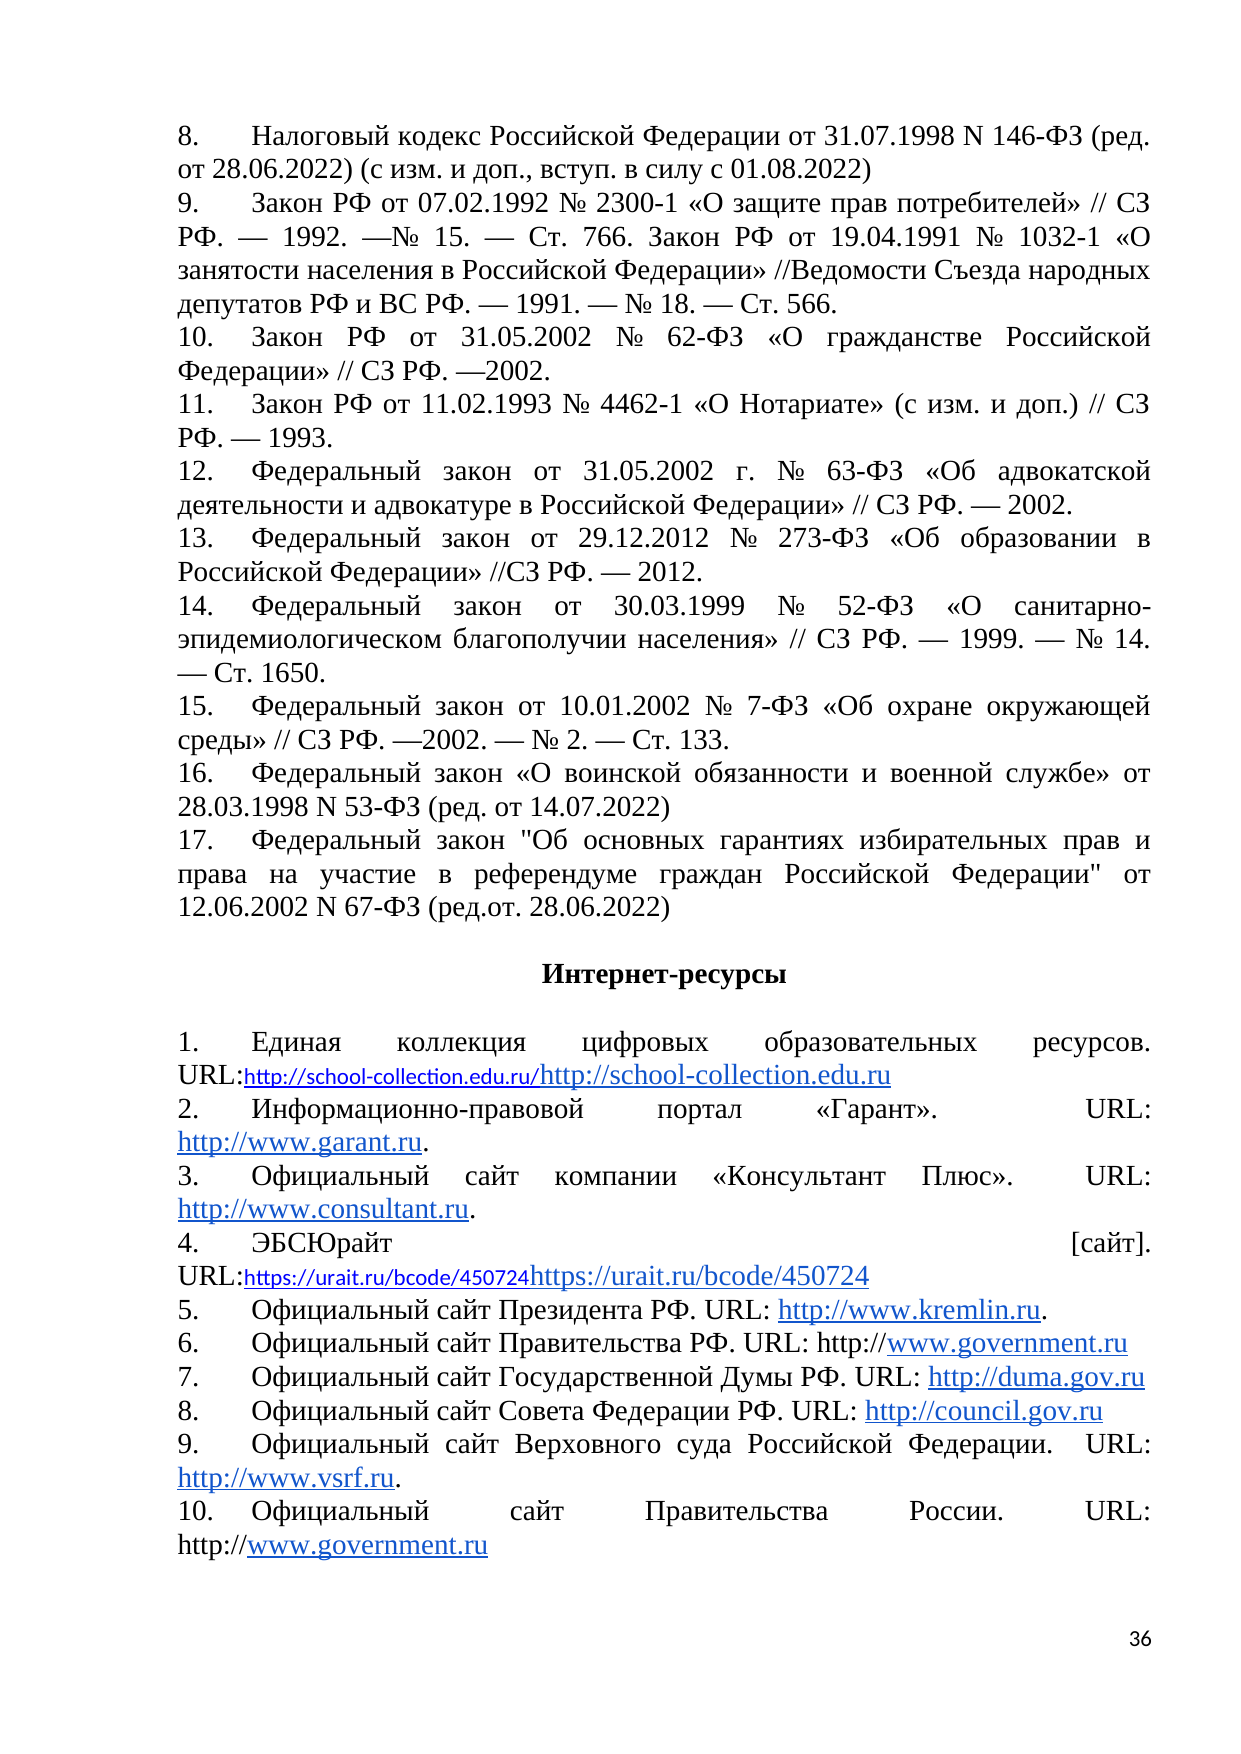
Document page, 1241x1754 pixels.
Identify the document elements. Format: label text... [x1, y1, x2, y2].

list ЭБСЮрайт [сайт]. URL:https://urait.ru/bcode/450724https://urait.ru/bcode/450724 [177, 1225, 1152, 1292]
list Официальный сайт Президента РФ. URL: http://www.kremlin.ru. [177, 1292, 1152, 1326]
text Интернет-ресурсы [177, 957, 1152, 990]
list Информационно-правовой портал «Гарант». URL: http://www.garant.ru. [177, 1091, 1152, 1158]
list Федеральный закон "Об основных гарантиях избирательных прав и права на участие в референдуме граждан Российской Федерации" от 12.06.2002 N 67-ФЗ (ред.от. 28.06.2022) [177, 822, 1152, 923]
list Официальный сайт Государственной Думы РФ. URL: http://duma.gov.ru [177, 1359, 1152, 1393]
list Федеральный закон от 29.12.2012 № 273-ФЗ «Об образовании в Российской Федерации» //СЗ РФ. — 2012. [177, 521, 1152, 588]
list Налоговый кодекс Российской Федерации от 31.07.1998 N 146-ФЗ (ред. от 28.06.2022) (с изм. и доп., вступ. в силу с 01.08.2022) [177, 118, 1152, 185]
list Официальный сайт компании «Консультант Плюс». URL: http://www.consultant.ru. [177, 1158, 1152, 1225]
list Федеральный закон от 30.03.1999 № 52-ФЗ «О санитарно-эпидемиологическом благополучии населения» // СЗ РФ. — 1999. — № 14. — Ст. 1650. [177, 588, 1152, 688]
list Закон РФ от 07.02.1992 № 2300-1 «О защите прав потребителей» // СЗ РФ. — 1992. —№ 15. — Ст. 766. Закон РФ от 19.04.1991 № 1032-1 «О занятости населения в Российской Федерации» //Ведомости Съезда народных депутатов РФ и ВС РФ. — 1991. — № 18. — Ст. 566. [177, 185, 1152, 319]
list Официальный сайт Верховного суда Российской Федерации. URL: http://www.vsrf.ru. [177, 1426, 1152, 1493]
list Федеральный закон «О воинской обязанности и военной службе» от 28.03.1998 N 53-ФЗ (ред. от 14.07.2022) [177, 755, 1152, 822]
list Официальный сайт Правительства России. URL: http://www.government.ru [177, 1493, 1152, 1560]
list Закон РФ от 31.05.2002 № 62-ФЗ «О гражданстве Российской Федерации» // СЗ РФ. —2002. [177, 319, 1152, 386]
list Единая коллекция цифровых образовательных ресурсов. URL:http://school-collection.edu.ru/http://school-collection.edu.ru [177, 1024, 1152, 1091]
list Официальный сайт Совета Федерации РФ. URL: http://council.gov.ru [177, 1393, 1152, 1426]
list Закон РФ от 11.02.1993 № 4462-1 «О Нотариате» (с изм. и доп.) // СЗ РФ. — 1993. [177, 386, 1152, 453]
list Официальный сайт Правительства РФ. URL: http://www.government.ru [177, 1326, 1152, 1359]
list Федеральный закон от 31.05.2002 г. № 63-ФЗ «Об адвокатской деятельности и адвокатуре в Российской Федерации» // СЗ РФ. — 2002. [177, 453, 1152, 521]
list Федеральный закон от 10.01.2002 № 7-ФЗ «Об охране окружающей среды» // СЗ РФ. —2002. — № 2. — Ст. 133. [177, 688, 1152, 755]
